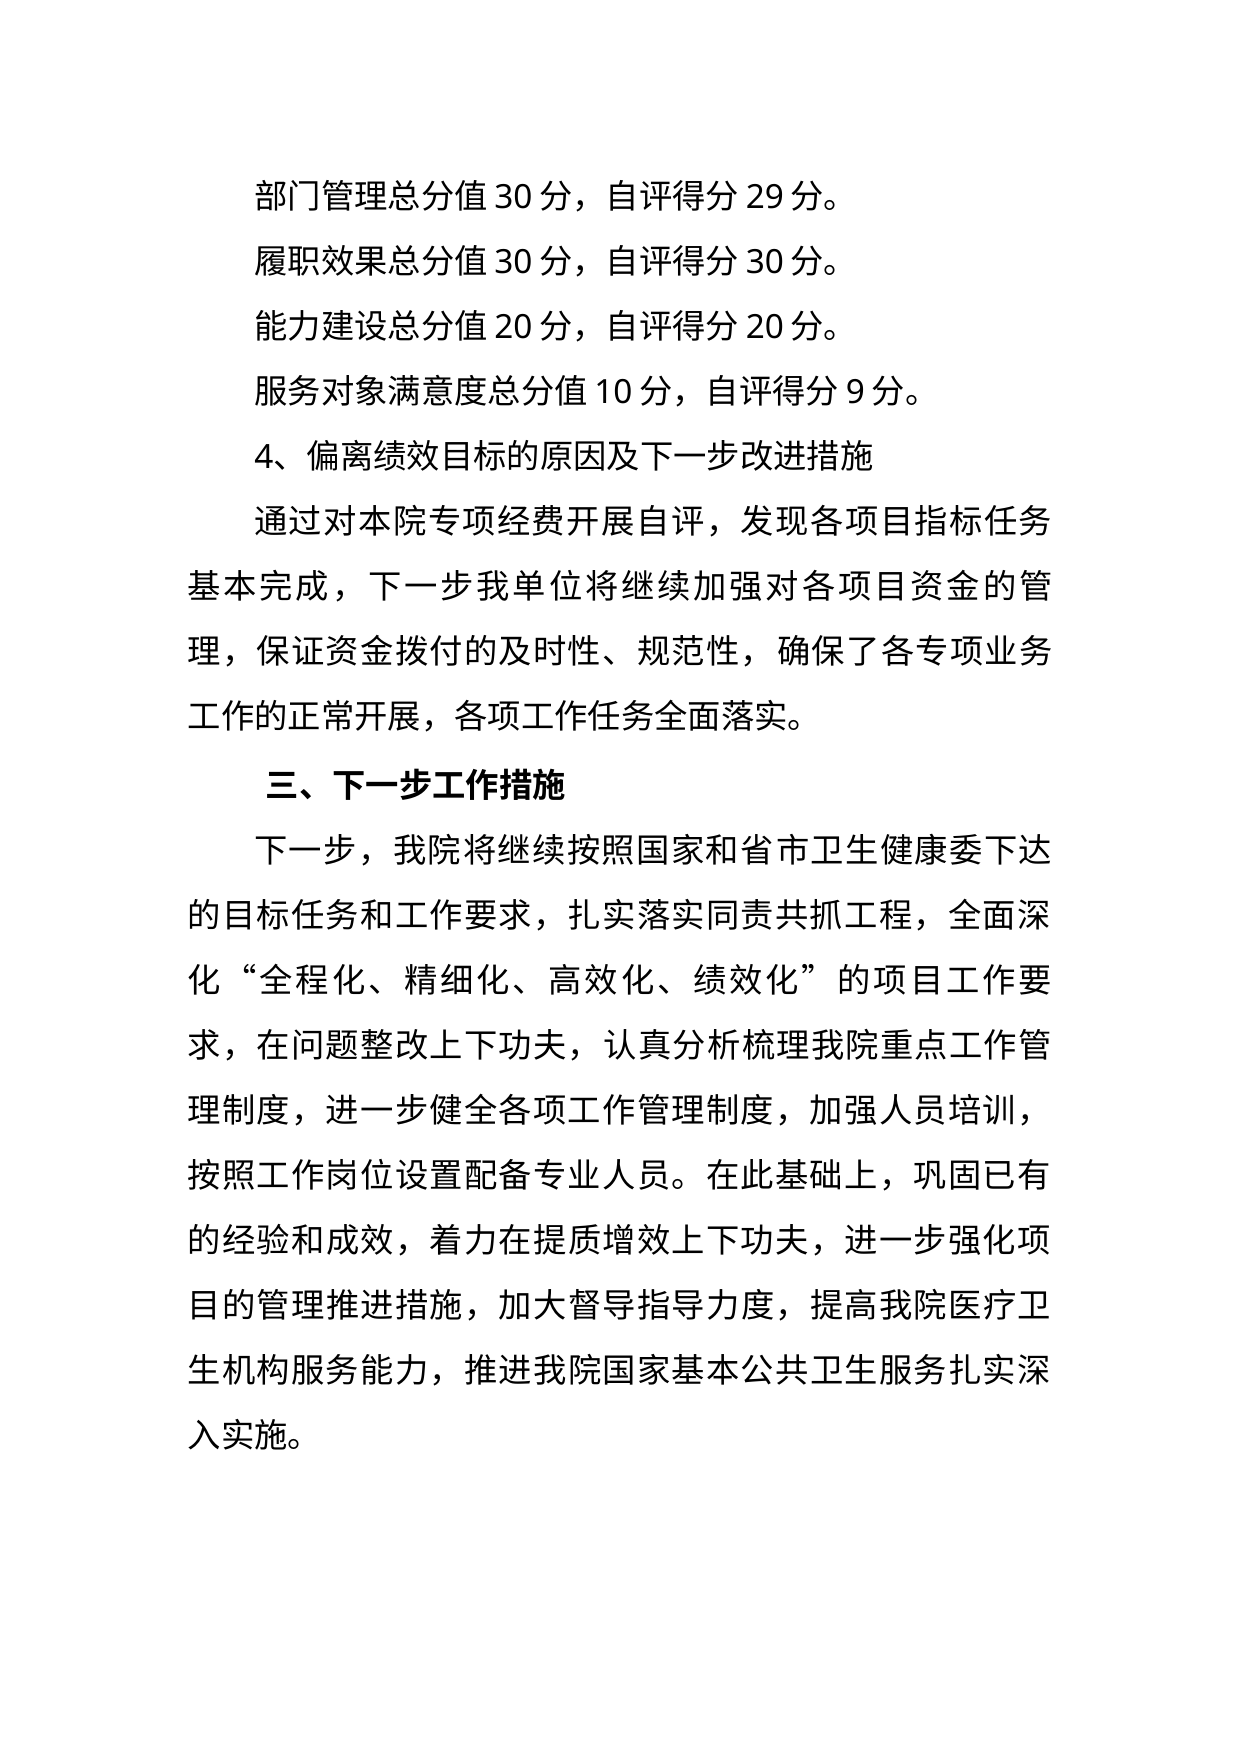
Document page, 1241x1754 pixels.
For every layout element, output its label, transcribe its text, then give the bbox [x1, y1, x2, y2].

text 部门管理总分值30分，自评得分29分。 [187, 162, 1053, 227]
text 下一步，我院将继续按照国家和省市卫生健康委下达的目标任务和工作要求，扎实落实同责共抓工程，全面深化“全程化、精细化、高效化、绩效化”的项目工作要求，在问题整改上下功夫，认真分析梳理我院重点工作管理制度，进一步健全各项工作管理制度，加强人员培训，按照工作岗位设置配备专业人员。在此基础上，巩固已有的经验和成效，着力在提质增效上下功夫，进一步强化项目的管理推进措施，加大督导指导力度，提高我院医疗卫生机构服务能力，推进我院国家基本公共卫生服务扎实深入实施。 [187, 815, 1053, 1465]
text 履职效果总分值30分，自评得分30分。 [187, 227, 1053, 292]
text 通过对本院专项经费开展自评，发现各项目指标任务基本完成，下一步我单位将继续加强对各项目资金的管理，保证资金拨付的及时性、规范性，确保了各专项业务工作的正常开展，各项工作任务全面落实。 [187, 487, 1053, 747]
text 4、偏离绩效目标的原因及下一步改进措施 [187, 422, 1053, 487]
text 三、下一步工作措施 [199, 750, 1040, 815]
text 能力建设总分值20分，自评得分20分。 [187, 292, 1053, 357]
text 服务对象满意度总分值10分，自评得分9分。 [187, 357, 1053, 422]
